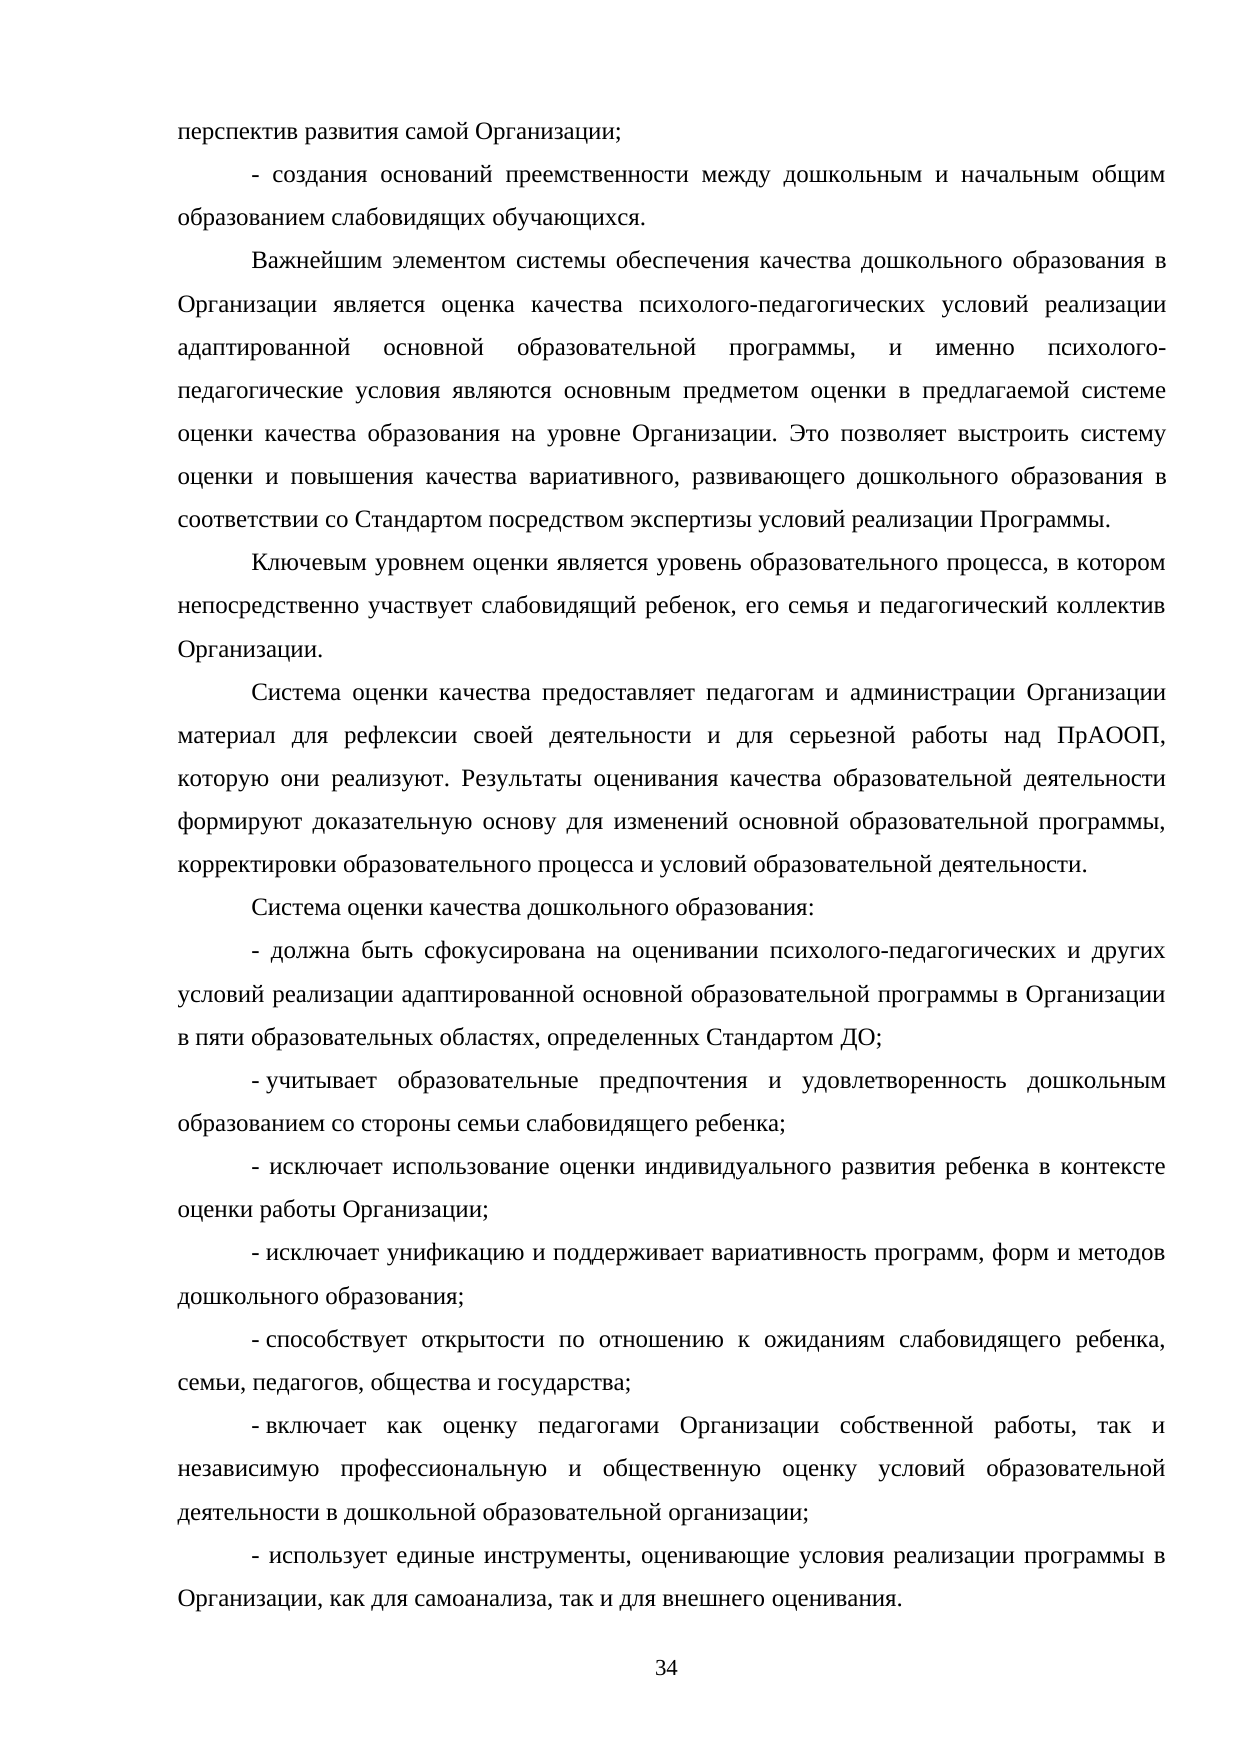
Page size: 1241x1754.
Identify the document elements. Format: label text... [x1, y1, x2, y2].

list исключает унификацию и поддерживает вариативность программ, форм и методов дошкольного образования; [177, 1237, 1167, 1309]
list способствует открытости по отношению к ожиданиям слабовидящего ребенка, семьи, педагогов, общества и государства; [177, 1324, 1167, 1396]
list создания оснований преемственности между дошкольным и начальным общим образованием слабовидящих обучающихся. [177, 159, 1166, 231]
text Важнейшим элементом системы обеспечения качества дошкольного образования в Организации является оценка качества психолого-педагогических условий реализации адаптированной основной образовательной программы, и именно психолого- педагогические условия являются основным предметом оценки в предлагаемой системе оценки качества образования на уровне Организации. Это позволяет выстроить систему оценки и повышения качества вариативного, развивающего дошкольного образования в соответствии со Стандартом посредством экспертизы условий реализации Программы. [177, 246, 1167, 533]
text Система оценки качества предоставляет педагогам и администрации Организации материал для рефлексии своей деятельности и для серьезной работы над ПрАООП, которую они реализуют. Результаты оценивания качества образовательной деятельности формируют доказательную основу для изменений основной образовательной программы, корректировки образовательного процесса и условий образовательной деятельности. [177, 677, 1167, 878]
list учитывает образовательные предпочтения и удовлетворенность дошкольным образованием со стороны семьи слабовидящего ребенка; [177, 1065, 1167, 1137]
text Система оценки качества дошкольного образования: [251, 892, 1190, 921]
list использует единые инструменты, оценивающие условия реализации программы в Организации, как для самоанализа, так и для внешнего оценивания. [177, 1540, 1166, 1612]
list должна быть сфокусирована на оценивании психолого-педагогических и других условий реализации адаптированной основной образовательной программы в Организации в пяти образовательных областях, определенных Стандартом ДО; [177, 936, 1166, 1051]
text перспектив развития самой Организации; [177, 116, 1190, 145]
list исключает использование оценки индивидуального развития ребенка в контексте оценки работы Организации; [177, 1151, 1166, 1223]
text Ключевым уровнем оценки является уровень образовательного процесса, в котором непосредственно участвует слабовидящий ребенок, его семья и педагогический коллектив Организации. [177, 547, 1167, 662]
list включает как оценку педагогами Организации собственной работы, так и независимую профессиональную и общественную оценку условий образовательной деятельности в дошкольной образовательной организации; [177, 1410, 1166, 1525]
